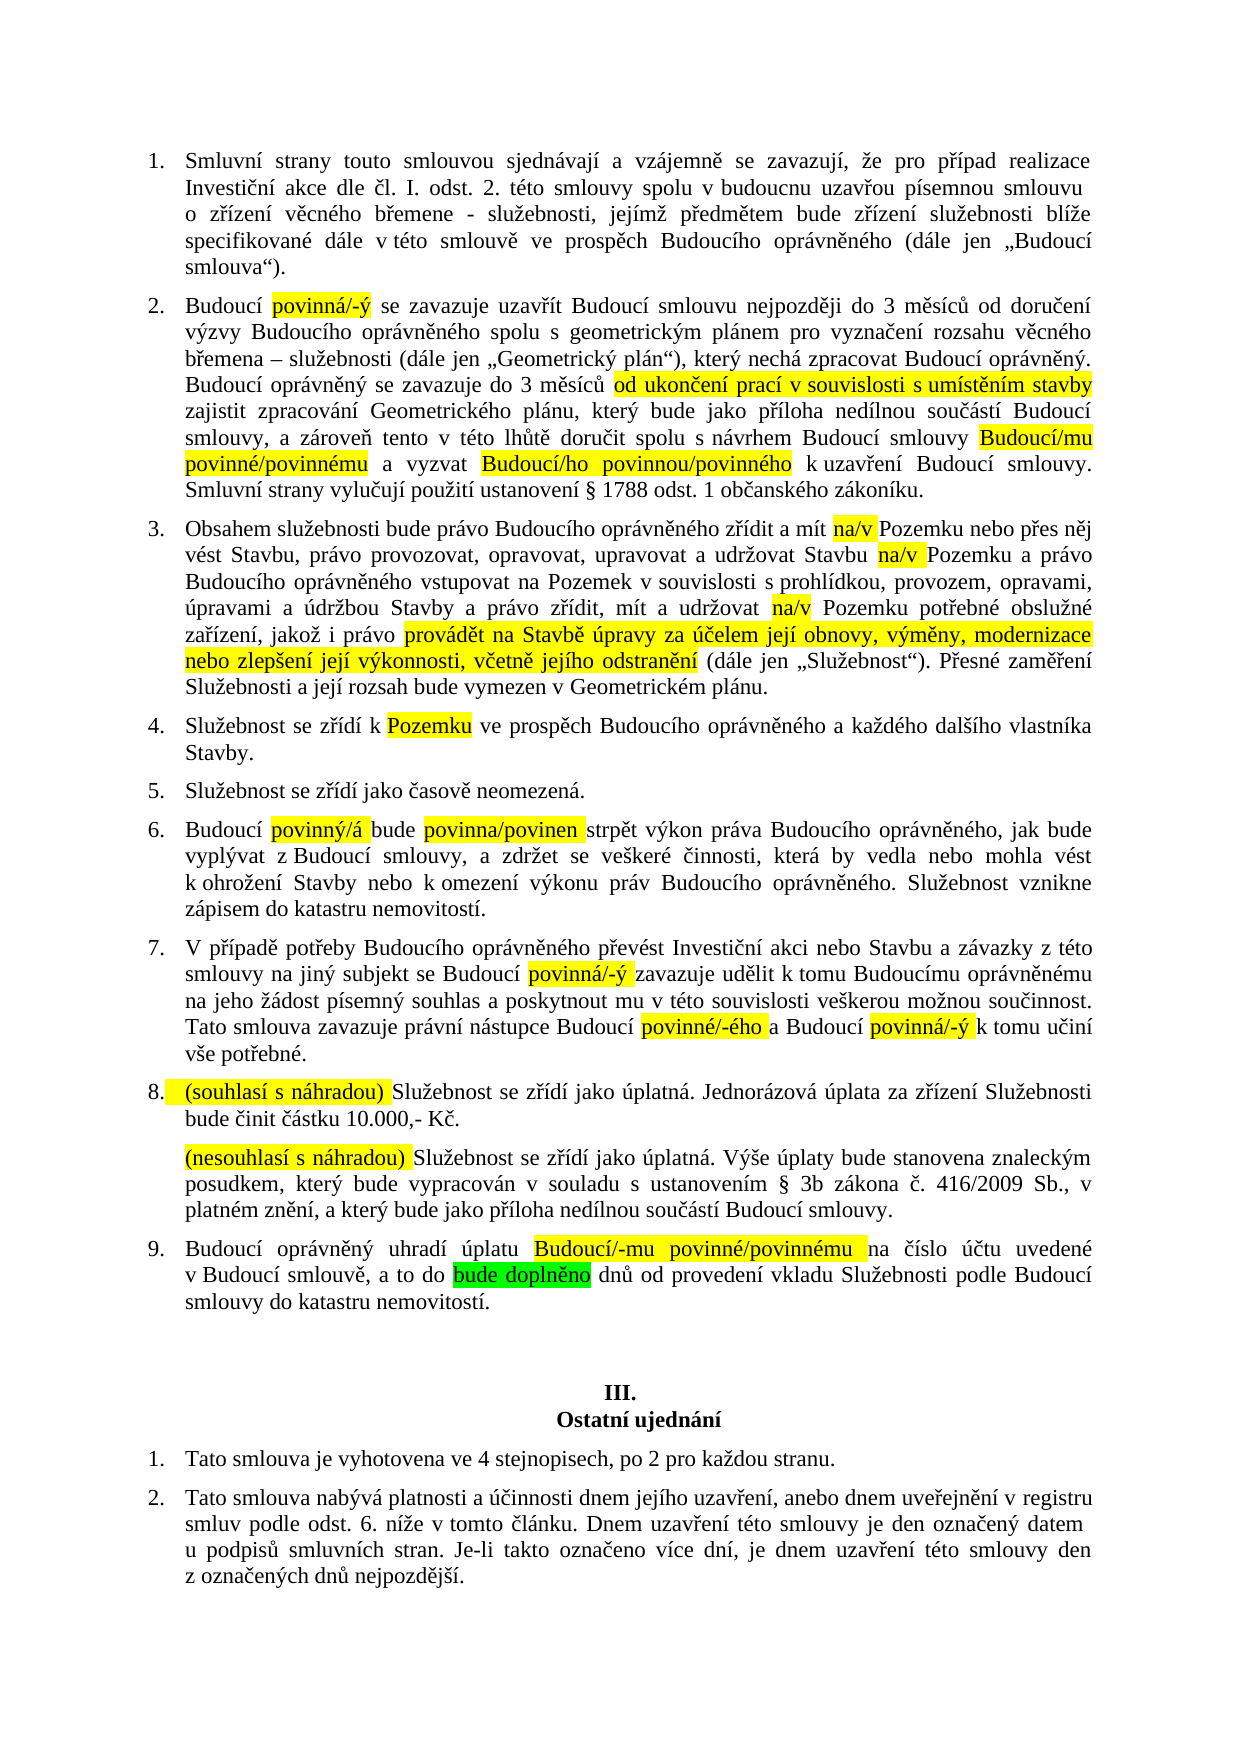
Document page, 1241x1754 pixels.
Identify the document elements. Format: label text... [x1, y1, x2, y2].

text III. [148, 1379, 1093, 1406]
list Obsahem služebnosti bude právo Budoucího oprávněného zřídit a mít na/v Pozemku nebo přes něj vést Stavbu, právo provozovat, opravovat, upravovat a udržovat Stavbu na/v Pozemku a právo Budoucího oprávněného vstupovat na Pozemek v souvislosti s prohlídkou, provozem, opravami, úpravami a údržbou Stavby a právo zřídit, mít a udržovat na/v Pozemku potřebné obslužné zařízení, jakož i právo provádět na Stavbě úpravy za účelem její obnovy, výměny, modernizace nebo zlepšení její výkonnosti, včetně jejího odstranění (dále jen „Služebnost“). Přesné zaměření Služebnosti a její rozsah bude vymezen v Geometrickém plánu. [148, 515, 1093, 700]
list Smluvní strany touto smlouvou sjednávají a vzájemně se zavazují, že pro případ realizace Investiční akce dle čl. I. odst. 2. této smlouvy spolu v budoucnu uzavřou písemnou smlouvu o zřízení věcného břemene - služebnosti, jejímž předmětem bude zřízení služebnosti blíže specifikované dále v této smlouvě ve prospěch Budoucího oprávněného (dále jen „Budoucí smlouva“). [148, 148, 1093, 279]
list Služebnost se zřídí k Pozemku ve prospěch Budoucího oprávněného a každého dalšího vlastníka Stavby. [148, 712, 1093, 765]
text Ostatní ujednání [148, 1406, 1093, 1432]
list (souhlasí s náhradou) Služebnost se zřídí jako úplatná. Jednorázová úplata za zřízení Služebnosti bude činit částku 10.000,- Kč. [148, 1078, 1093, 1131]
list Tato smlouva nabývá platnosti a účinnosti dnem jejího uzavření, anebo dnem uveřejnění v registru smluv podle odst. 6. níže v tomto článku. Dnem uzavření této smlouvy je den označený datem u podpisů smluvních stran. Je-li takto označeno více dní, je dnem uzavření této smlouvy den z označených dnů nejpozdější. [148, 1483, 1093, 1589]
list Tato smlouva je vyhotovena ve 4 stejnopisech, po 2 pro každou stranu. [148, 1445, 1093, 1471]
text (nesouhlasí s náhradou) Služebnost se zřídí jako úplatná. Výše úplaty bude stanovena znaleckým posudkem, který bude vypracován v souladu s ustanovením § 3b zákona č. 416/2009 Sb., v platném znění, a který bude jako příloha nedílnou součástí Budoucí smlouvy. [185, 1144, 1093, 1223]
list Budoucí povinná/-ý se zavazuje uzavřít Budoucí smlouvu nejpozději do 3 měsíců od doručení výzvy Budoucího oprávněného spolu s geometrickým plánem pro vyznačení rozsahu věcného břemena – služebnosti (dále jen „Geometrický plán“), který nechá zpracovat Budoucí oprávněný. Budoucí oprávněný se zavazuje do 3 měsíců od ukončení prací v souvislosti s umístěním stavby zajistit zpracování Geometrického plánu, který bude jako příloha nedílnou součástí Budoucí smlouvy, a zároveň tento v této lhůtě doručit spolu s návrhem Budoucí smlouvy Budoucí/mu povinné/povinnému a vyzvat Budoucí/ho povinnou/povinného k uzavření Budoucí smlouvy. Smluvní strany vylučují použití ustanovení § 1788 odst. 1 občanského zákoníku. [148, 292, 1093, 503]
list V případě potřeby Budoucího oprávněného převést Investiční akci nebo Stavbu a závazky z této smlouvy na jiný subjekt se Budoucí povinná/-ý zavazuje udělit k tomu Budoucímu oprávněnému na jeho žádost písemný souhlas a poskytnout mu v této souvislosti veškerou možnou součinnost. Tato smlouva zavazuje právní nástupce Budoucí povinné/-ého a Budoucí povinná/-ý k tomu učiní vše potřebné. [148, 934, 1093, 1066]
list Budoucí oprávněný uhradí úplatu Budoucí/-mu povinné/povinnému na číslo účtu uvedené v Budoucí smlouvě, a to do bude doplněno dnů od provedení vkladu Služebnosti podle Budoucí smlouvy do katastru nemovitostí. [148, 1235, 1093, 1314]
list Budoucí povinný/á bude povinna/povinen strpět výkon práva Budoucího oprávněného, jak bude vyplývat z Budoucí smlouvy, a zdržet se veškeré činnosti, která by vedla nebo mohla vést k ohrožení Stavby nebo k omezení výkonu práv Budoucího oprávněného. Služebnost vznikne zápisem do katastru nemovitostí. [148, 816, 1093, 922]
list Služebnost se zřídí jako časově neomezená. [148, 777, 1093, 804]
